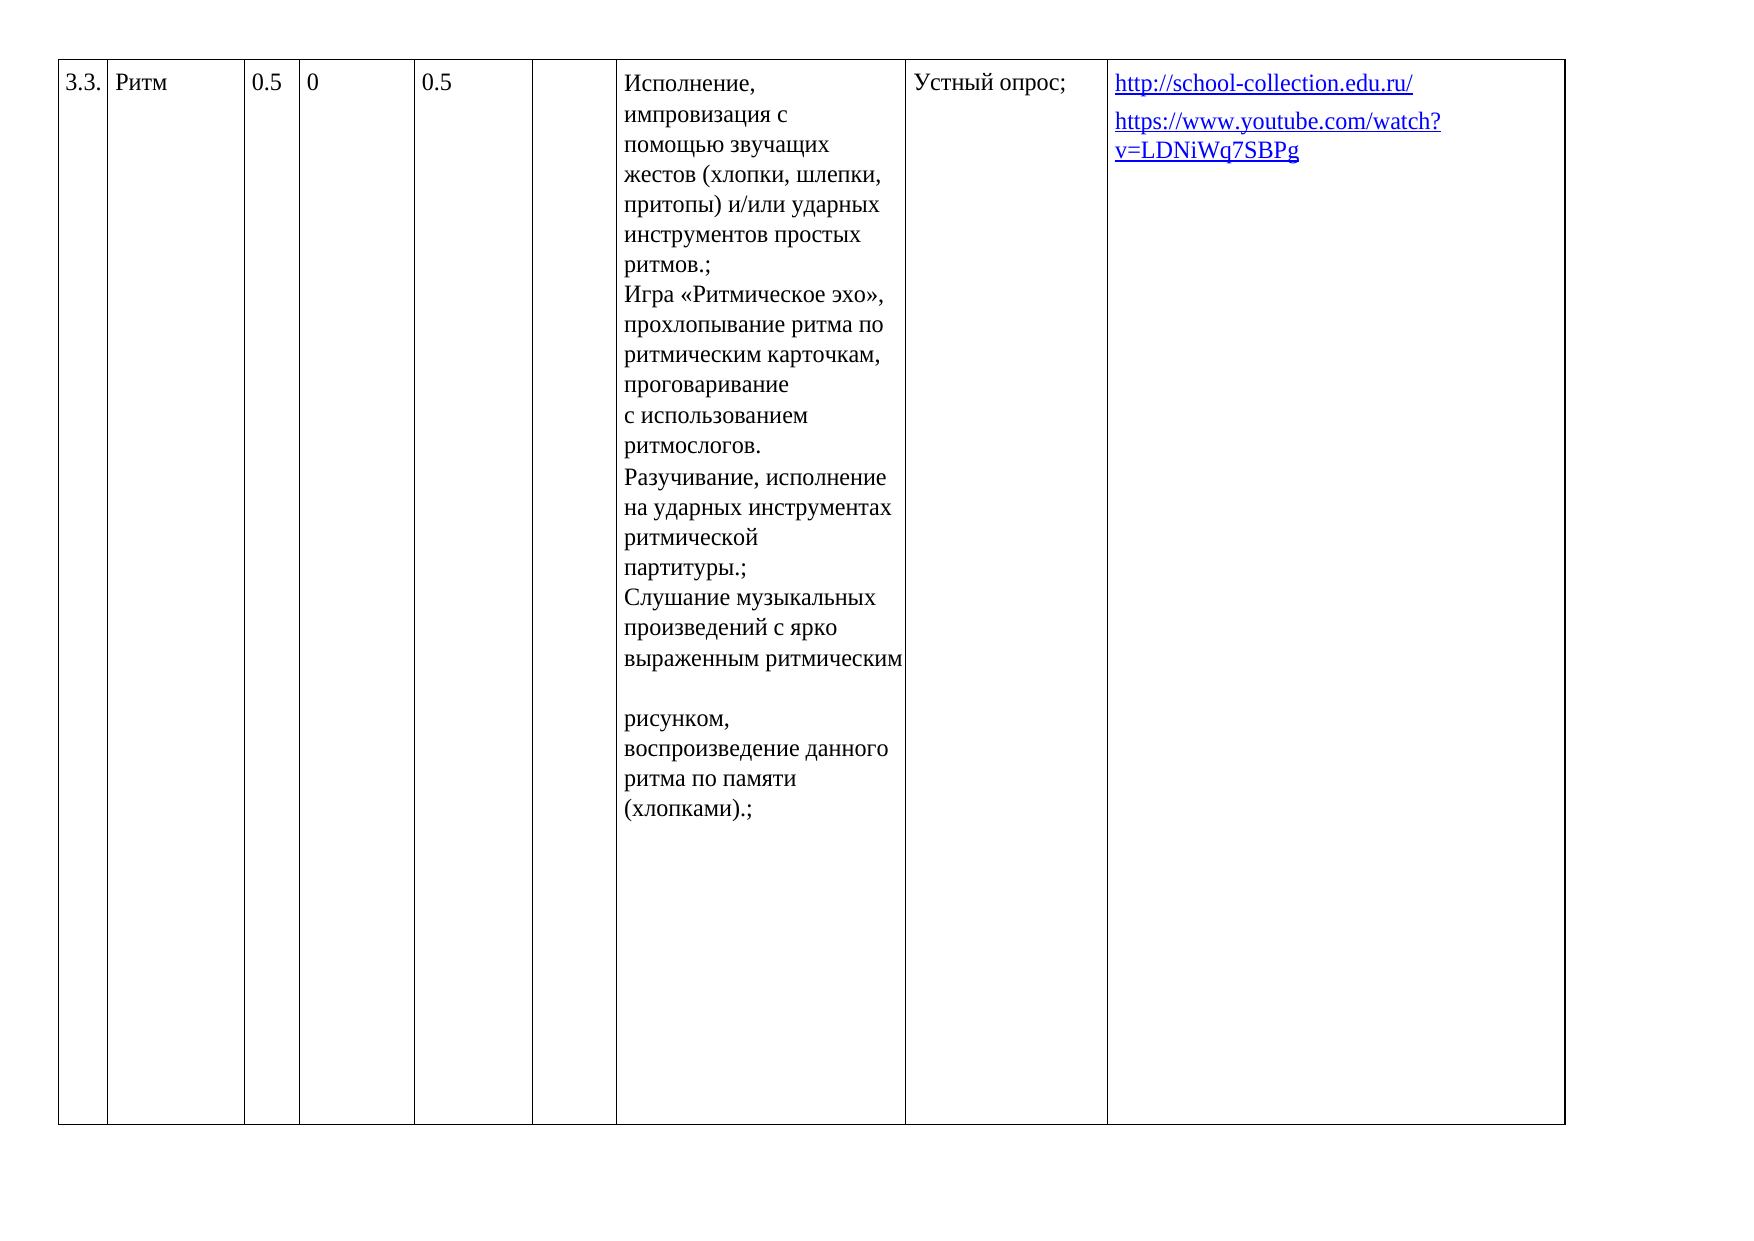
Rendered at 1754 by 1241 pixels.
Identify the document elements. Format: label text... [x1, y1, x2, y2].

table_header Устный опрос; [906, 60, 1107, 1123]
table_header 0.5 [245, 60, 299, 1123]
table_header [533, 60, 616, 1123]
table_header 3.3. [59, 60, 107, 1123]
table_header http://school-collection.edu.ru/ https://www.youtube.com/watch?v=LDNiWq7SBPg [1108, 60, 1564, 1123]
table_header 0.5 [415, 60, 532, 1123]
table_header 0 [300, 60, 414, 1123]
table_header Исполнение, импровизация с помощью звучащих жестов (хлопки, шлепки, притопы) и/или ударных инструментов простых ритмов.; Игра «Ритмическое эхо», прохлопывание ритма по ритмическим карточкам, проговаривание с использованием ритмослогов. Разучивание, исполнение на ударных инструментах ритмической партитуры.; Слушание музыкальных произведений с ярко выраженным ритмическим рисунком, воспроизведение данного ритма по памяти (хлопками).; [617, 60, 905, 1123]
table_header Ритм [108, 60, 244, 1123]
